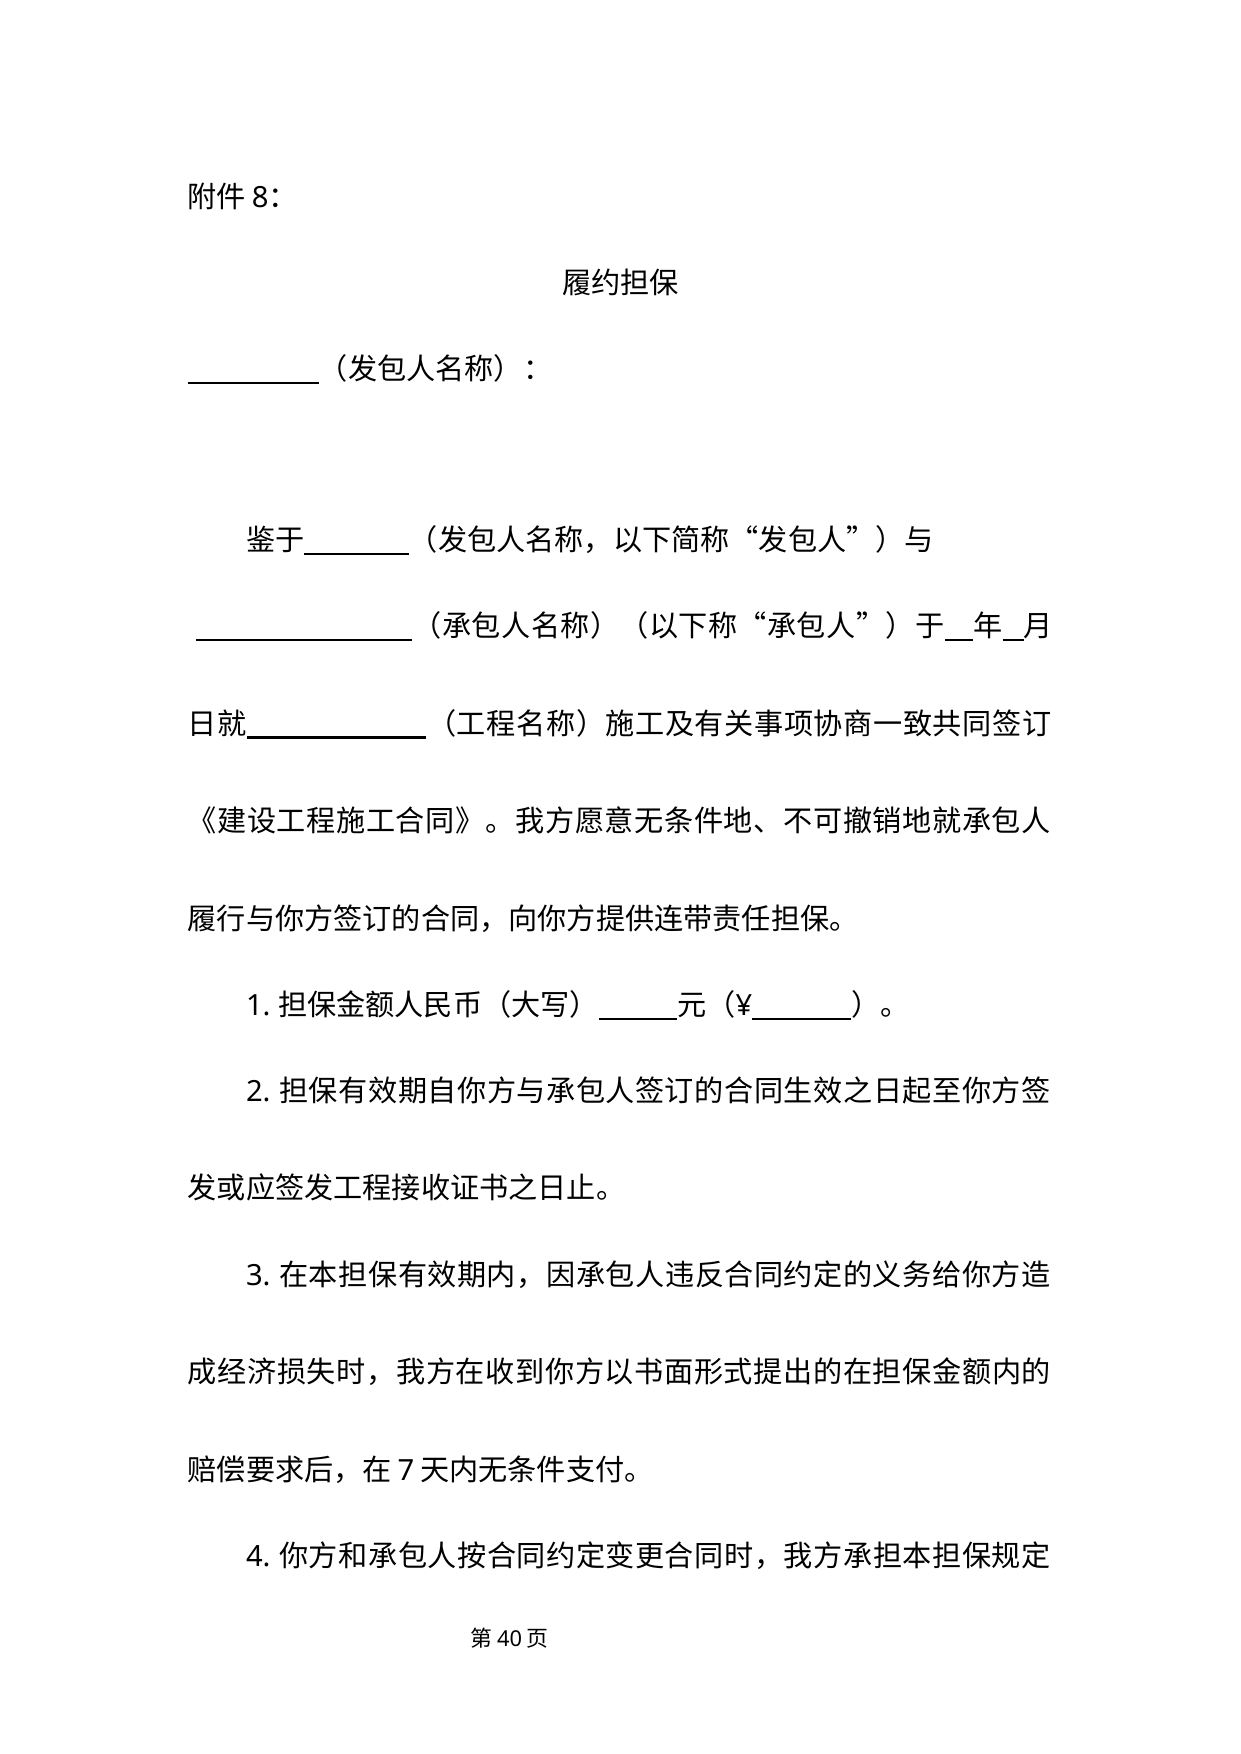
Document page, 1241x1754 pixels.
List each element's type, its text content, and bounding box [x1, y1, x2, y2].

text 鉴于 （发包人名称，以下简称“发包人”）与 [187, 505, 1053, 570]
text 1. 担保金额人民币（大写） 元（¥ ）。 [187, 970, 1053, 1035]
text 履约担保 [187, 248, 1053, 313]
text 3. 在本担保有效期内，因承包人违反合同约定的义务给你方造成经济损失时，我方在收到你方以书面形式提出的在担保金额内的赔偿要求后，在7天内无条件支付。 [187, 1240, 1053, 1500]
text （承包人名称）（以下称“承包人”）于 年 月 日就 （工程名称）施工及有关事项协商一致共同签订《建设工程施工合同》。我方愿意无条件地、不可撤销地就承包人履行与你方签订的合同，向你方提供连带责任担保。 [187, 591, 1053, 949]
text 附件8： [187, 162, 1053, 227]
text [187, 1521, 1053, 1586]
text （发包人名称）： [187, 334, 1053, 399]
text 2. 担保有效期自你方与承包人签订的合同生效之日起至你方签发或应签发工程接收证书之日止。 [187, 1056, 1053, 1219]
